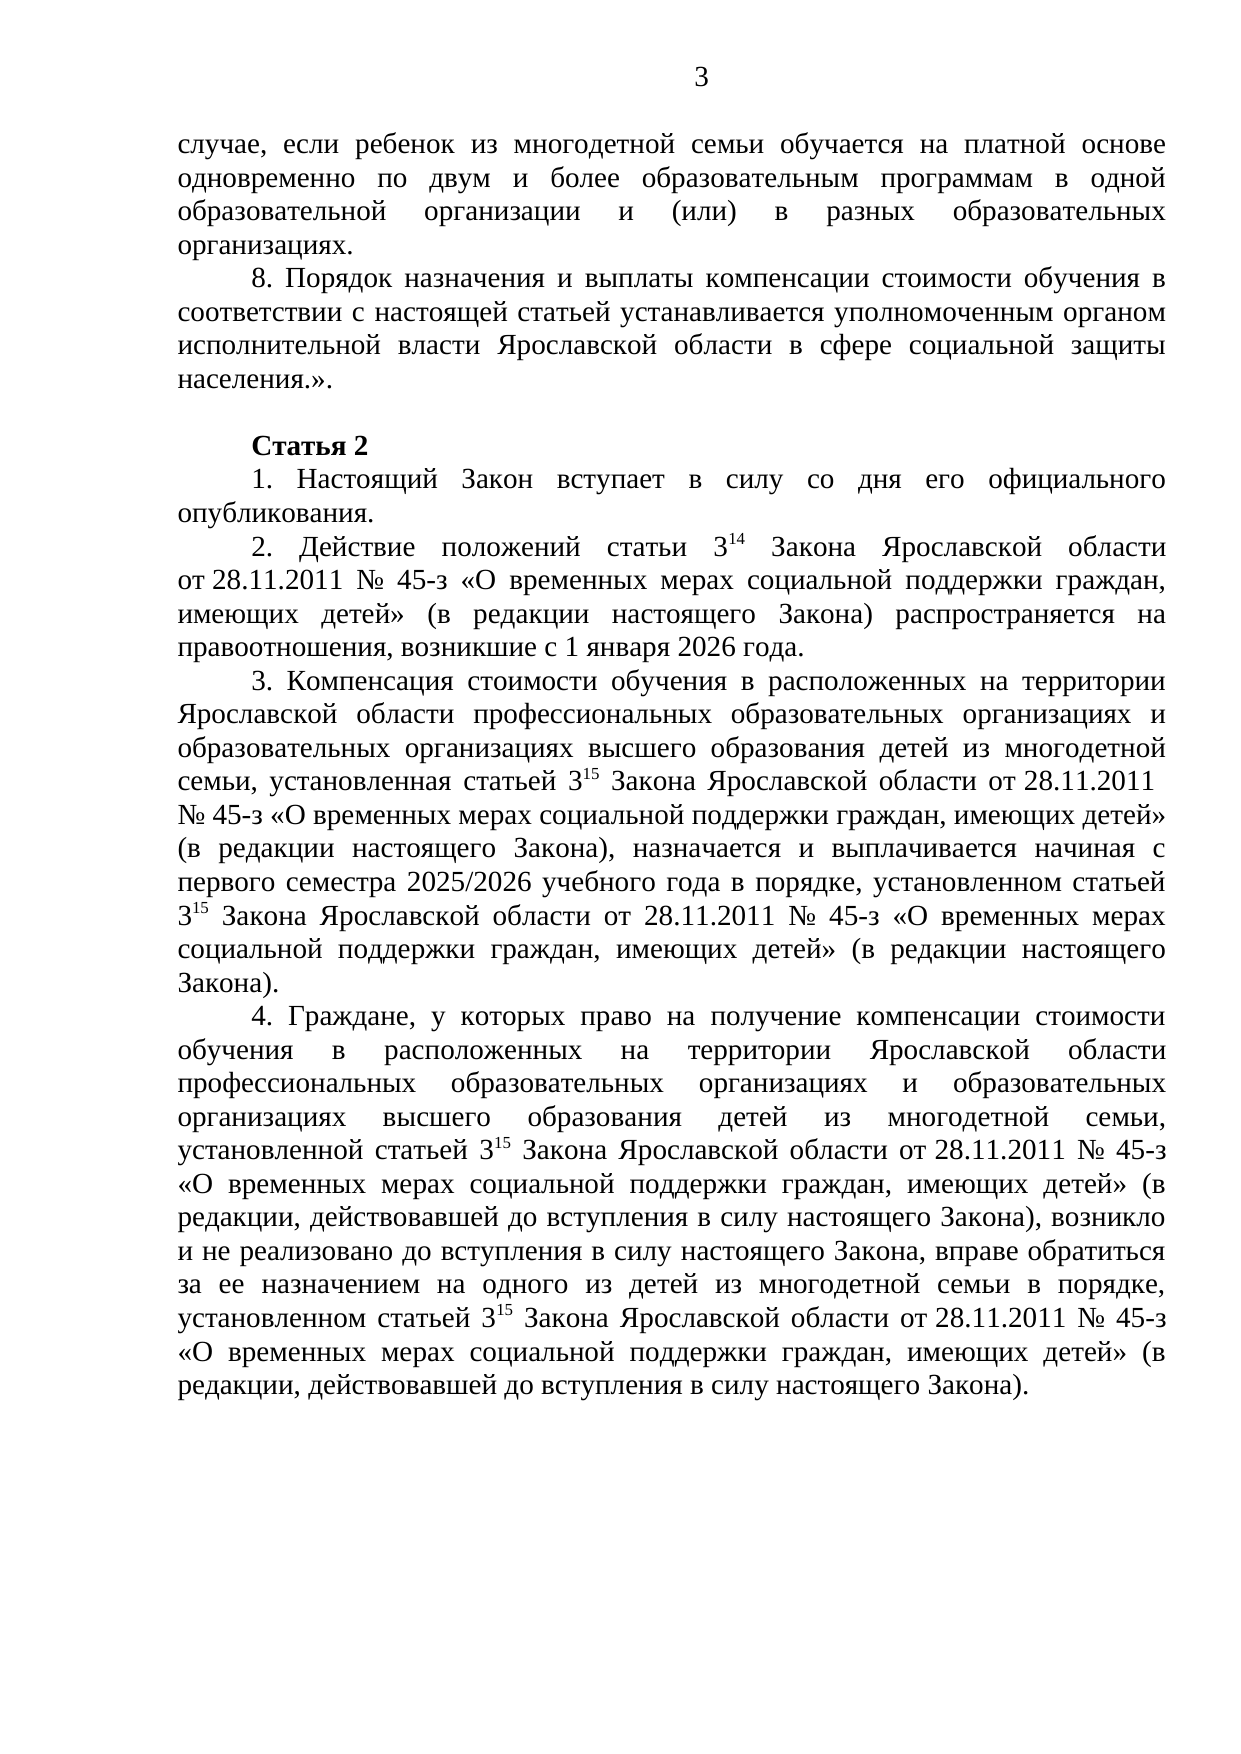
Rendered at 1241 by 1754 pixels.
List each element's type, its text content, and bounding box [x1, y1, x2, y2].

text 8. Порядок назначения и выплаты компенсации стоимости обучения в соответствии с настоящей статьей устанавливается уполномоченным органом исполнительной власти Ярославской области в сфере социальной защиты населения.». [177, 260, 1167, 394]
text 1. Настоящий Закон вступает в силу со дня его официального опубликования. [177, 462, 1167, 529]
text 2. Действие положений статьи 314 Закона Ярославской области от 28.11.2011 № 45-з «О временных мерах социальной поддержки граждан, имеющих детей» (в редакции настоящего Закона) распространяется на правоотношения, возникшие с 1 января 2026 года. [177, 529, 1167, 663]
text Статья 2 [177, 428, 1167, 462]
text 3. Компенсация стоимости обучения в расположенных на территории Ярославской области профессиональных образовательных организациях и образовательных организациях высшего образования детей из многодетной семьи, установленная статьей 315 Закона Ярославской области от 28.11.2011 № 45-з «О временных мерах социальной поддержки граждан, имеющих детей» (в редакции настоящего Закона), назначается и выплачивается начиная с первого семестра 2025/2026 учебного года в порядке, установленном статьей 315 Закона Ярославской области от 28.11.2011 № 45-з «О временных мерах социальной поддержки граждан, имеющих детей» (в редакции настоящего Закона). [177, 663, 1167, 998]
text 4. Граждане, у которых право на получение компенсации стоимости обучения в расположенных на территории Ярославской области профессиональных образовательных организациях и образовательных организациях высшего образования детей из многодетной семьи, установленной статьей 315 Закона Ярославской области от 28.11.2011 № 45-з «О временных мерах социальной поддержки граждан, имеющих детей» (в редакции, действовавшей до вступления в силу настоящего Закона), возникло и не реализовано до вступления в силу настоящего Закона, вправе обратиться за ее назначением на одного из детей из многодетной семьи в порядке, установленном статьей 315 Закона Ярославской области от 28.11.2011 № 45-з «О временных мерах социальной поддержки граждан, имеющих детей» (в редакции, действовавшей до вступления в силу настоящего Закона). [177, 998, 1167, 1401]
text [177, 126, 1167, 260]
